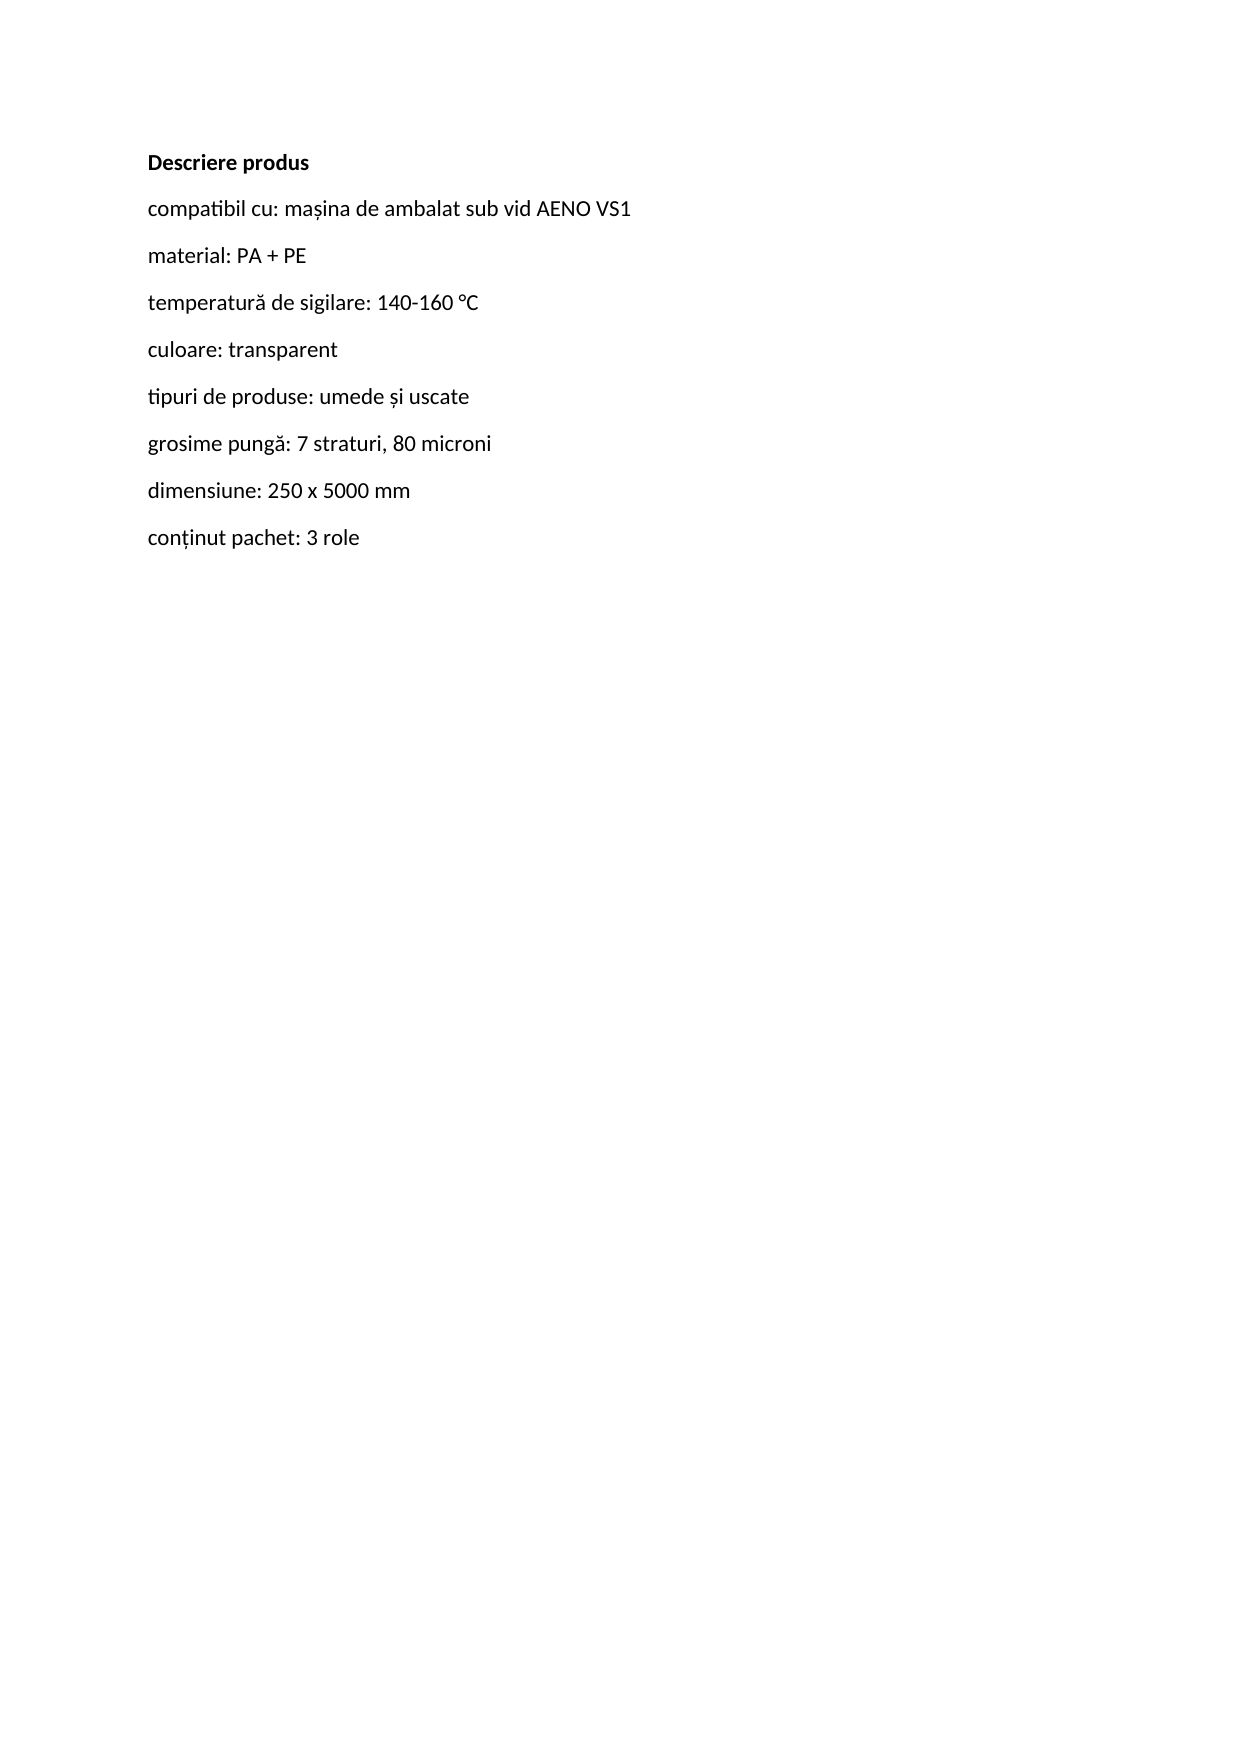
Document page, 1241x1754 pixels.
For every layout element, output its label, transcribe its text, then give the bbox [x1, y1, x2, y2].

text compatibil cu: mașina de ambalat sub vid AENO VS1 [148, 194, 1093, 222]
text grosime pungă: 7 straturi, 80 microni [148, 429, 1093, 457]
text tipuri de produse: umede și uscate [148, 382, 1093, 410]
text culoare: transparent [148, 335, 1093, 363]
text Descriere produs [148, 148, 1093, 176]
text material: PA + PE [148, 241, 1093, 269]
text conținut pachet: 3 role [148, 523, 1093, 551]
text dimensiune: 250 x 5000 mm [148, 476, 1093, 504]
text temperatură de sigilare: 140-160 °C [148, 288, 1093, 316]
